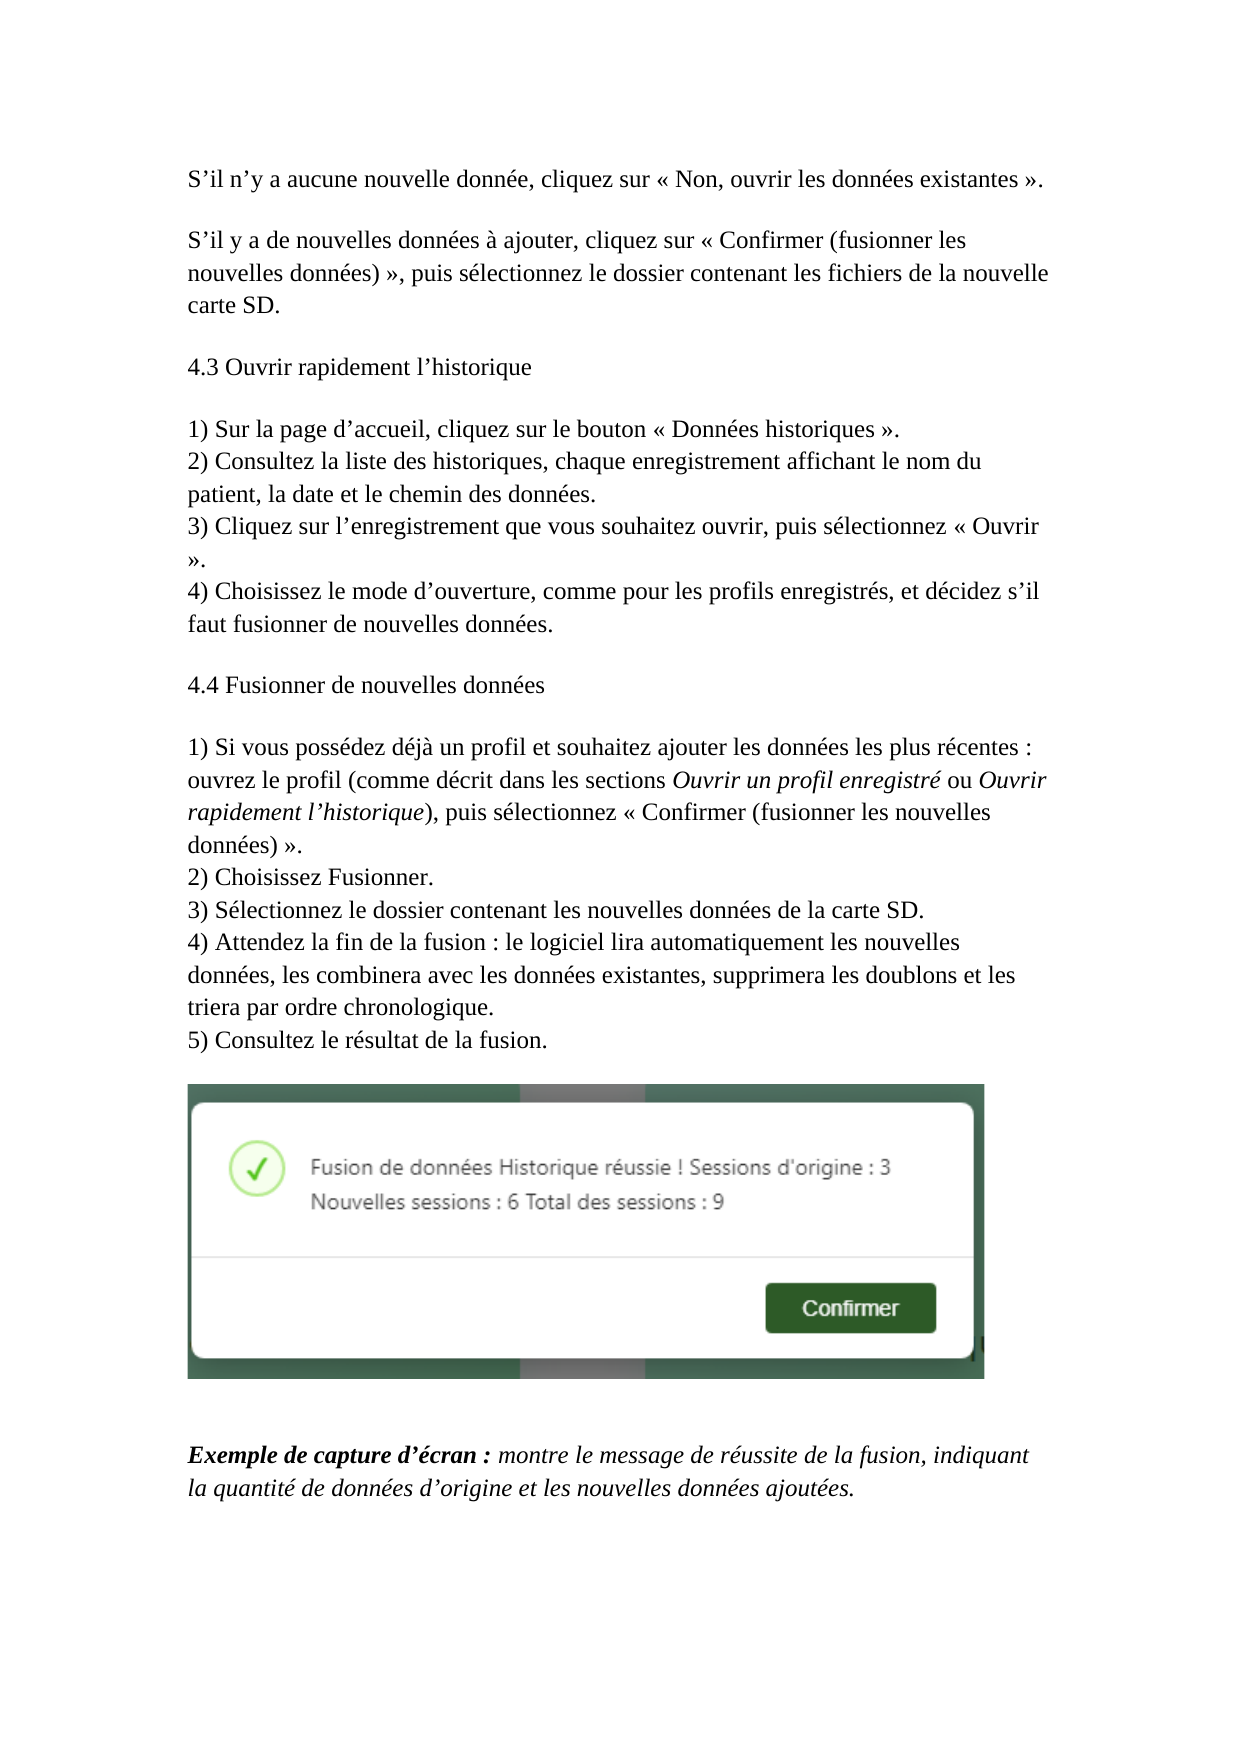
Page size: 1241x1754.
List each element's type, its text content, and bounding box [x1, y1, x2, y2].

subtitle 4.4 Fusionner de nouvelles données [187, 669, 1053, 701]
text S’il y a de nouvelles données à ajouter, cliquez sur « Confirmer (fusionner les nouvelles données) », puis sélectionnez le dossier contenant les fichiers de la nouvelle carte SD. [187, 224, 1053, 321]
text S’il n’y a aucune nouvelle donnée, cliquez sur « Non, ouvrir les données existantes ». [187, 162, 1053, 194]
text 1) Sur la page d’accueil, cliquez sur le bouton « Données historiques ». 2) Consultez la liste des historiques, chaque enregistrement affichant le nom du patient, la date et le chemin des données. 3) Cliquez sur l’enregistrement que vous souhaitez ouvrir, puis sélectionnez « Ouvrir ». 4) Choisissez le mode d’ouverture, comme pour les profils enregistrés, et décidez s’il faut fusionner de nouvelles données. [187, 412, 1053, 639]
picture [187, 1084, 985, 1379]
text Exemple de capture d’écran : montre le message de réussite de la fusion, indiquant la quantité de données d’origine et les nouvelles données ajoutées. [187, 1439, 1053, 1504]
text 1) Si vous possédez déjà un profil et souhaitez ajouter les données les plus récentes : ouvrez le profil (comme décrit dans les sections Ouvrir un profil enregistré ou Ouvrir rapidement l’historique), puis sélectionnez « Confirmer (fusionner les nouvelles données) ». 2) Choisissez Fusionner. 3) Sélectionnez le dossier contenant les nouvelles données de la carte SD. 4) Attendez la fin de la fusion : le logiciel lira automatiquement les nouvelles données, les combinera avec les données existantes, supprimera les doublons et les triera par ordre chronologique. 5) Consultez le résultat de la fusion. [187, 730, 1053, 1055]
subtitle 4.3 Ouvrir rapidement l’historique [187, 350, 1053, 383]
